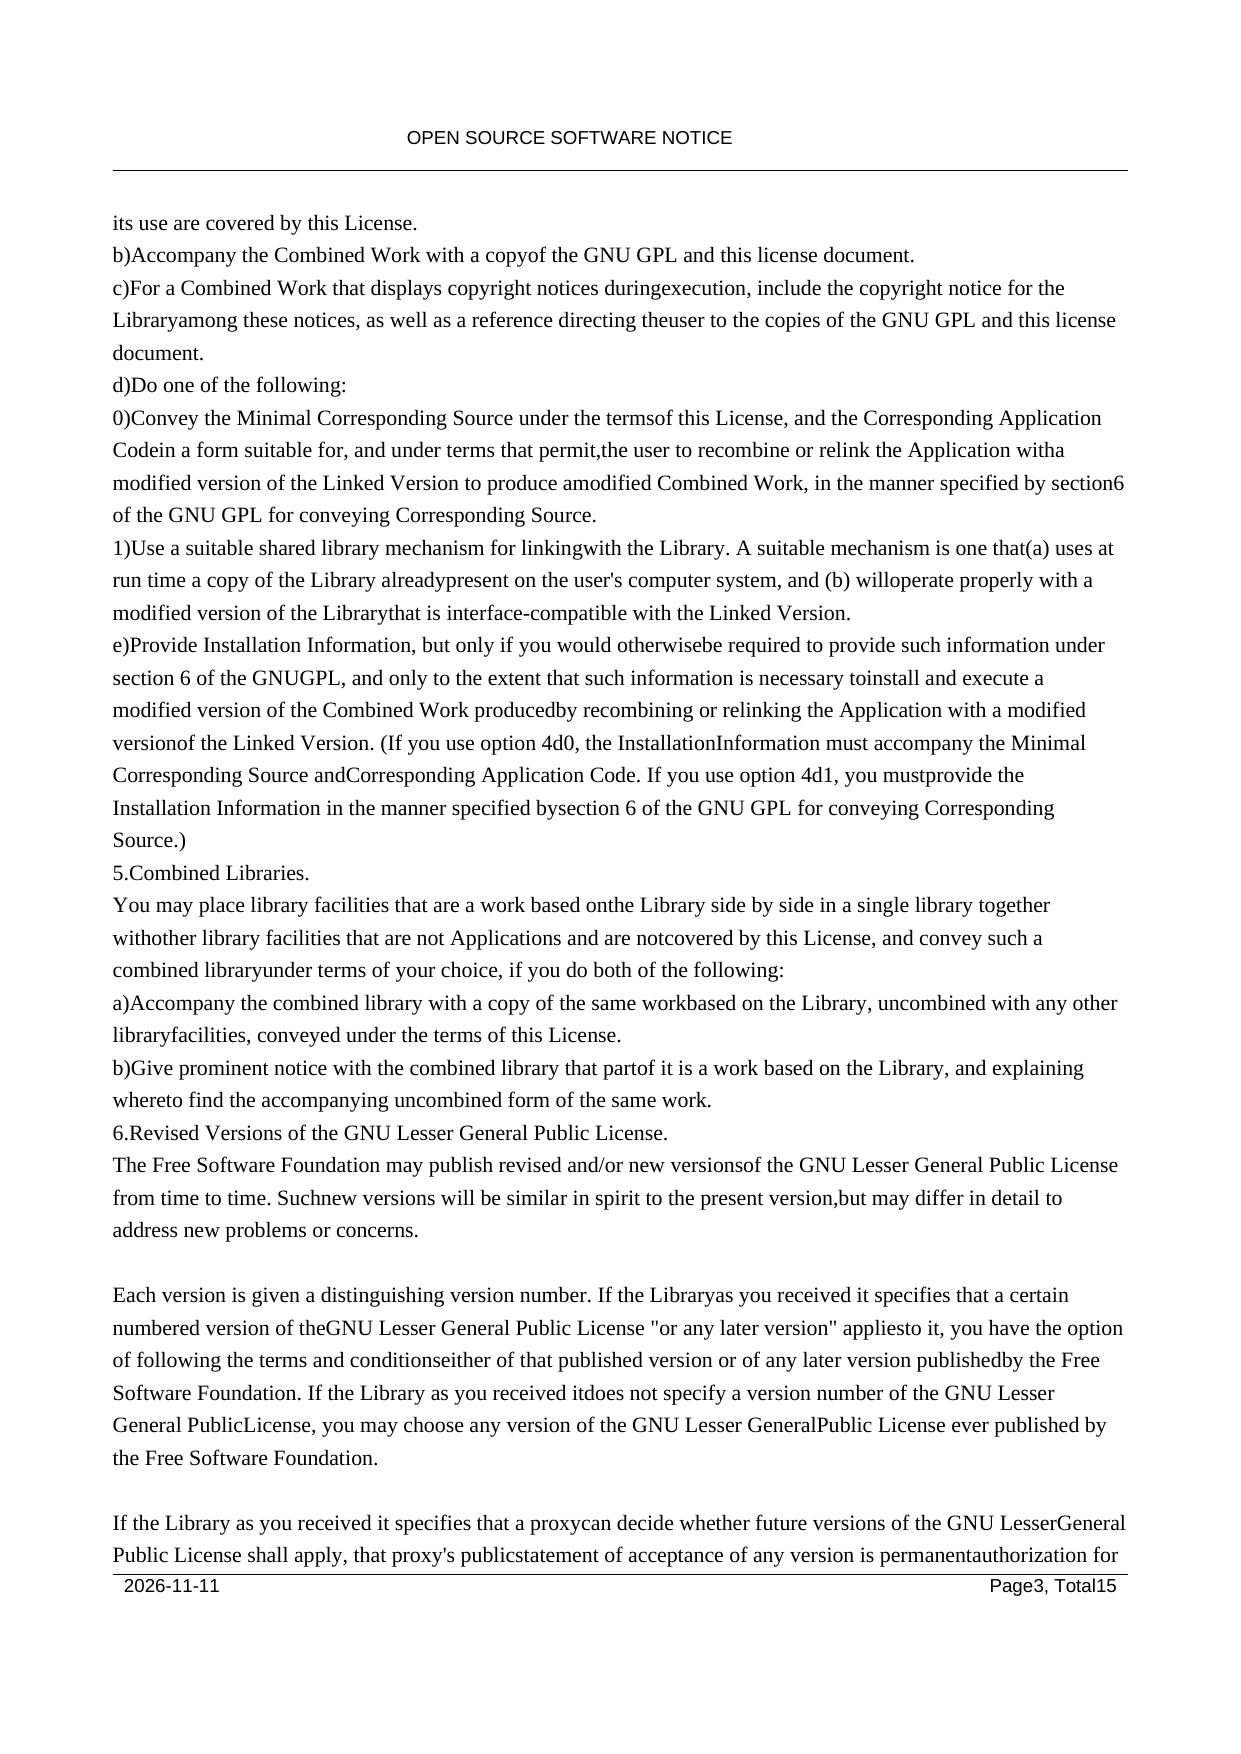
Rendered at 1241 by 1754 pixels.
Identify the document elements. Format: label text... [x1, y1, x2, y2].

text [112, 206, 1128, 239]
text 1)Use a suitable shared library mechanism for linkingwith the Library. A suitable mechanism is one that(a) uses at run time a copy of the Library alreadypresent on the user's computer system, and (b) willoperate properly with a modified version of the Librarythat is interface-compatible with the Linked Version. [112, 531, 1128, 629]
text a)Accompany the combined library with a copy of the same workbased on the Library, uncombined with any other libraryfacilities, conveyed under the terms of this License. [112, 986, 1128, 1051]
text The Free Software Foundation may publish revised and/or new versionsof the GNU Lesser General Public License from time to time. Suchnew versions will be similar in spirit to the present version,but may differ in detail to address new problems or concerns. [112, 1149, 1128, 1246]
text 0)Convey the Minimal Corresponding Source under the termsof this License, and the Corresponding Application Codein a form suitable for, and under terms that permit,the user to recombine or relink the Application witha modified version of the Linked Version to produce amodified Combined Work, in the manner specified by section6 of the GNU GPL for conveying Corresponding Source. [112, 401, 1128, 531]
text d)Do one of the following: [112, 369, 1128, 401]
text b)Accompany the Combined Work with a copyof the GNU GPL and this license document. [112, 239, 1128, 271]
text c)For a Combined Work that displays copyright notices duringexecution, include the copyright notice for the Libraryamong these notices, as well as a reference directing theuser to the copies of the GNU GPL and this license document. [112, 271, 1128, 369]
text Each version is given a distinguishing version number. If the Libraryas you received it specifies that a certain numbered version of theGNU Lesser General Public License "or any later version" appliesto it, you have the option of following the terms and conditionseither of that published version or of any later version publishedby the Free Software Foundation. If the Library as you received itdoes not specify a version number of the GNU Lesser General PublicLicense, you may choose any version of the GNU Lesser GeneralPublic License ever published by the Free Software Foundation. [112, 1279, 1128, 1474]
text You may place library facilities that are a work based onthe Library side by side in a single library together withother library facilities that are not Applications and are notcovered by this License, and convey such a combined libraryunder terms of your choice, if you do both of the following: [112, 889, 1128, 986]
text 5.Combined Libraries. [112, 856, 1128, 889]
text 6.Revised Versions of the GNU Lesser General Public License. [112, 1116, 1128, 1149]
text e)Provide Installation Information, but only if you would otherwisebe required to provide such information under section 6 of the GNUGPL, and only to the extent that such information is necessary toinstall and execute a modified version of the Combined Work producedby recombining or relinking the Application with a modified versionof the Linked Version. (If you use option 4d0, the InstallationInformation must accompany the Minimal Corresponding Source andCorresponding Application Code. If you use option 4d1, you mustprovide the Installation Information in the manner specified bysection 6 of the GNU GPL for conveying Corresponding Source.) [112, 629, 1128, 856]
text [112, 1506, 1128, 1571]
text b)Give prominent notice with the combined library that partof it is a work based on the Library, and explaining whereto find the accompanying uncombined form of the same work. [112, 1051, 1128, 1116]
